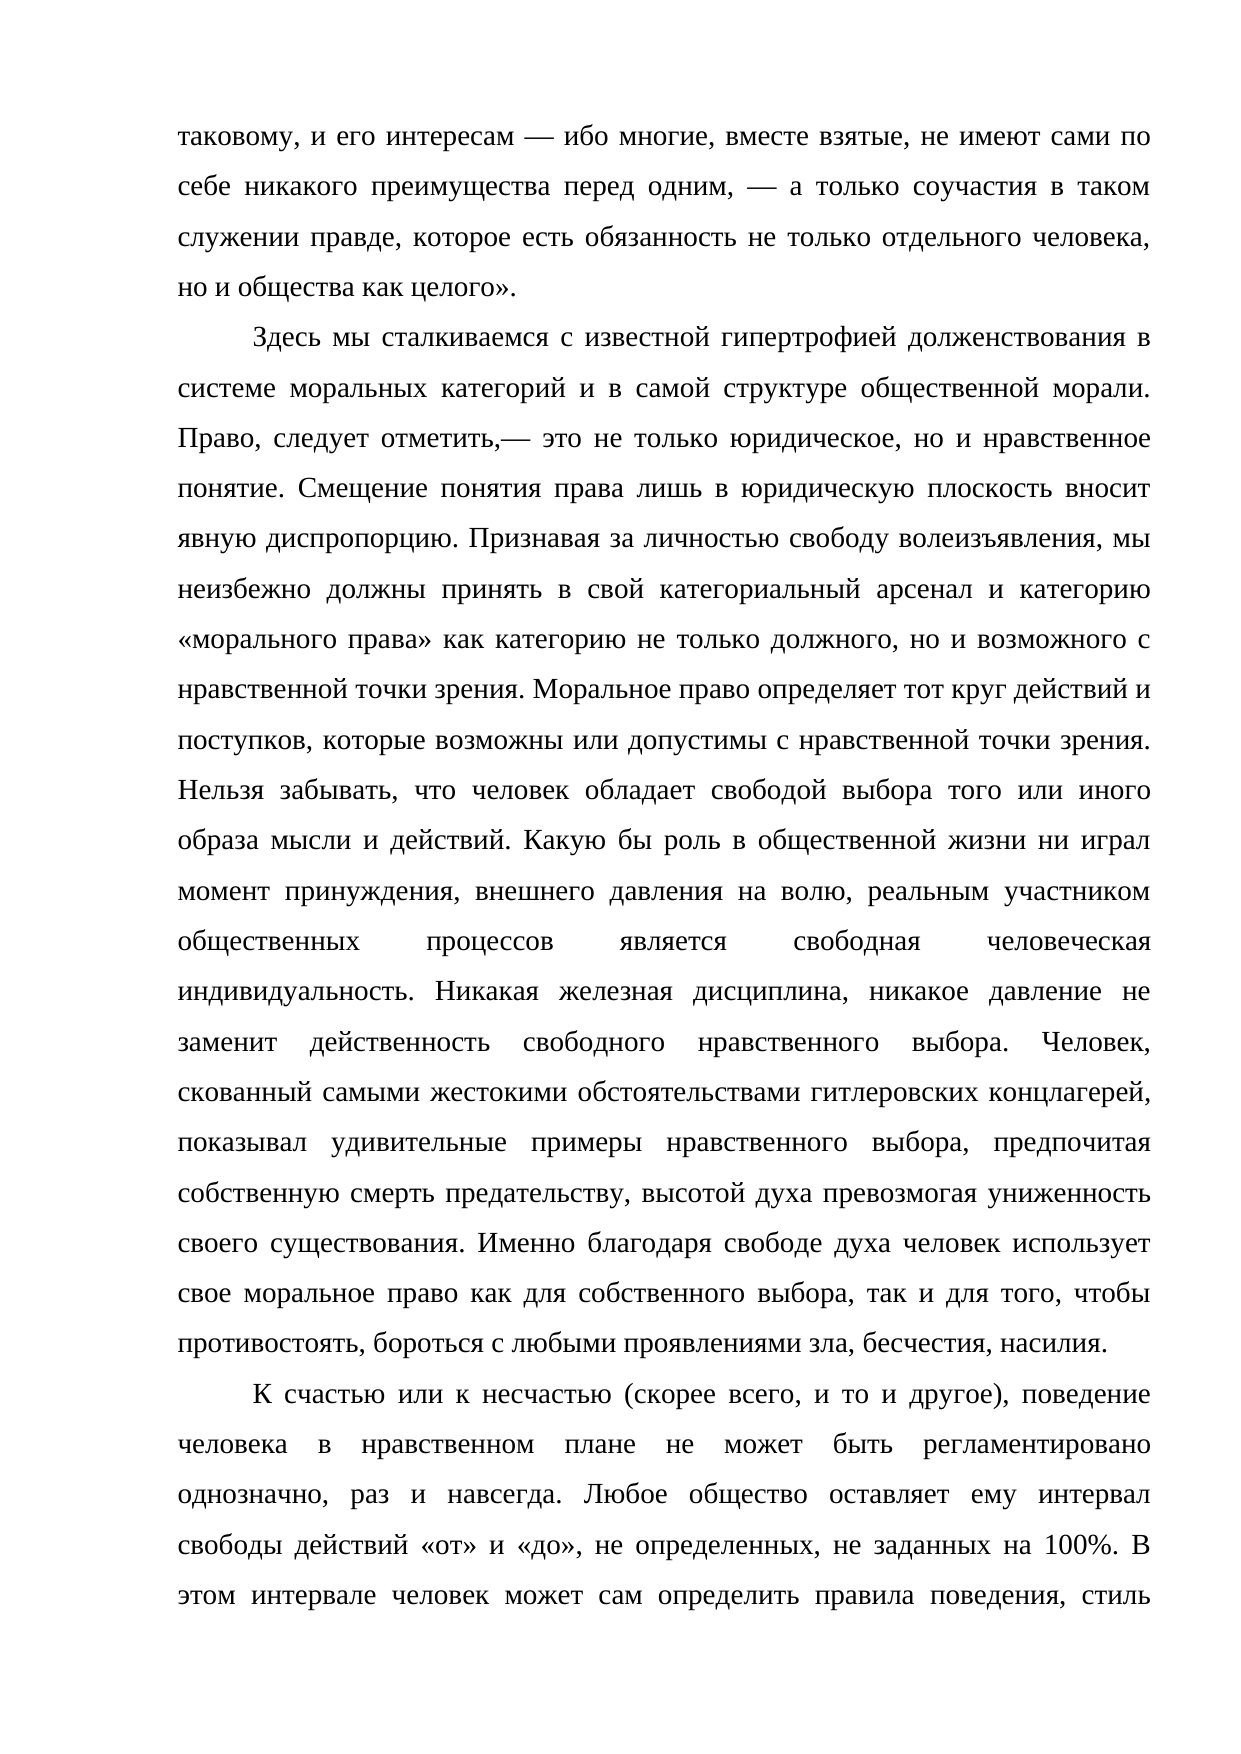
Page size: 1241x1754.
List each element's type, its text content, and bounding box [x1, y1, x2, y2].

text Здесь мы сталкиваемся с известной гипертрофией долженствования в системе моральных категорий и в самой структуре общественной морали. Право, следует отметить,— это не только юридическое, но и нравственное понятие. Смещение понятия права лишь в юридическую плоскость вносит явную диспропорцию. Признавая за личностью свободу волеизъявления, мы неизбежно должны принять в свой категориальный арсенал и категорию «морального права» как категорию не только должного, но и возможного с нравственной точки зрения. Моральное право определяет тот круг действий и поступков, которые возможны или допустимы с нравственной точки зрения. Нельзя забывать, что человек обладает свободой выбора того или иного образа мысли и действий. Какую бы роль в общественной жизни ни играл момент принуждения, внешнего давления на волю, реальным участником общественных процессов является свободная человеческая индивидуальность. Никакая железная дисциплина, никакое давление не заменит действенность свободного нравственного выбора. Человек, скованный самыми жестокими обстоятельствами гитлеровских концлагерей, показывал удивительные примеры нравственного выбора, предпочитая собственную смерть предательству, высотой духа превозмогая униженность своего существования. Именно благодаря свободе духа человек использует свое моральное право как для собственного выбора, так и для того, чтобы противостоять, бороться с любыми проявлениями зла, бесчестия, насилия. [177, 319, 1152, 1359]
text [177, 118, 1152, 303]
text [177, 1376, 1152, 1611]
